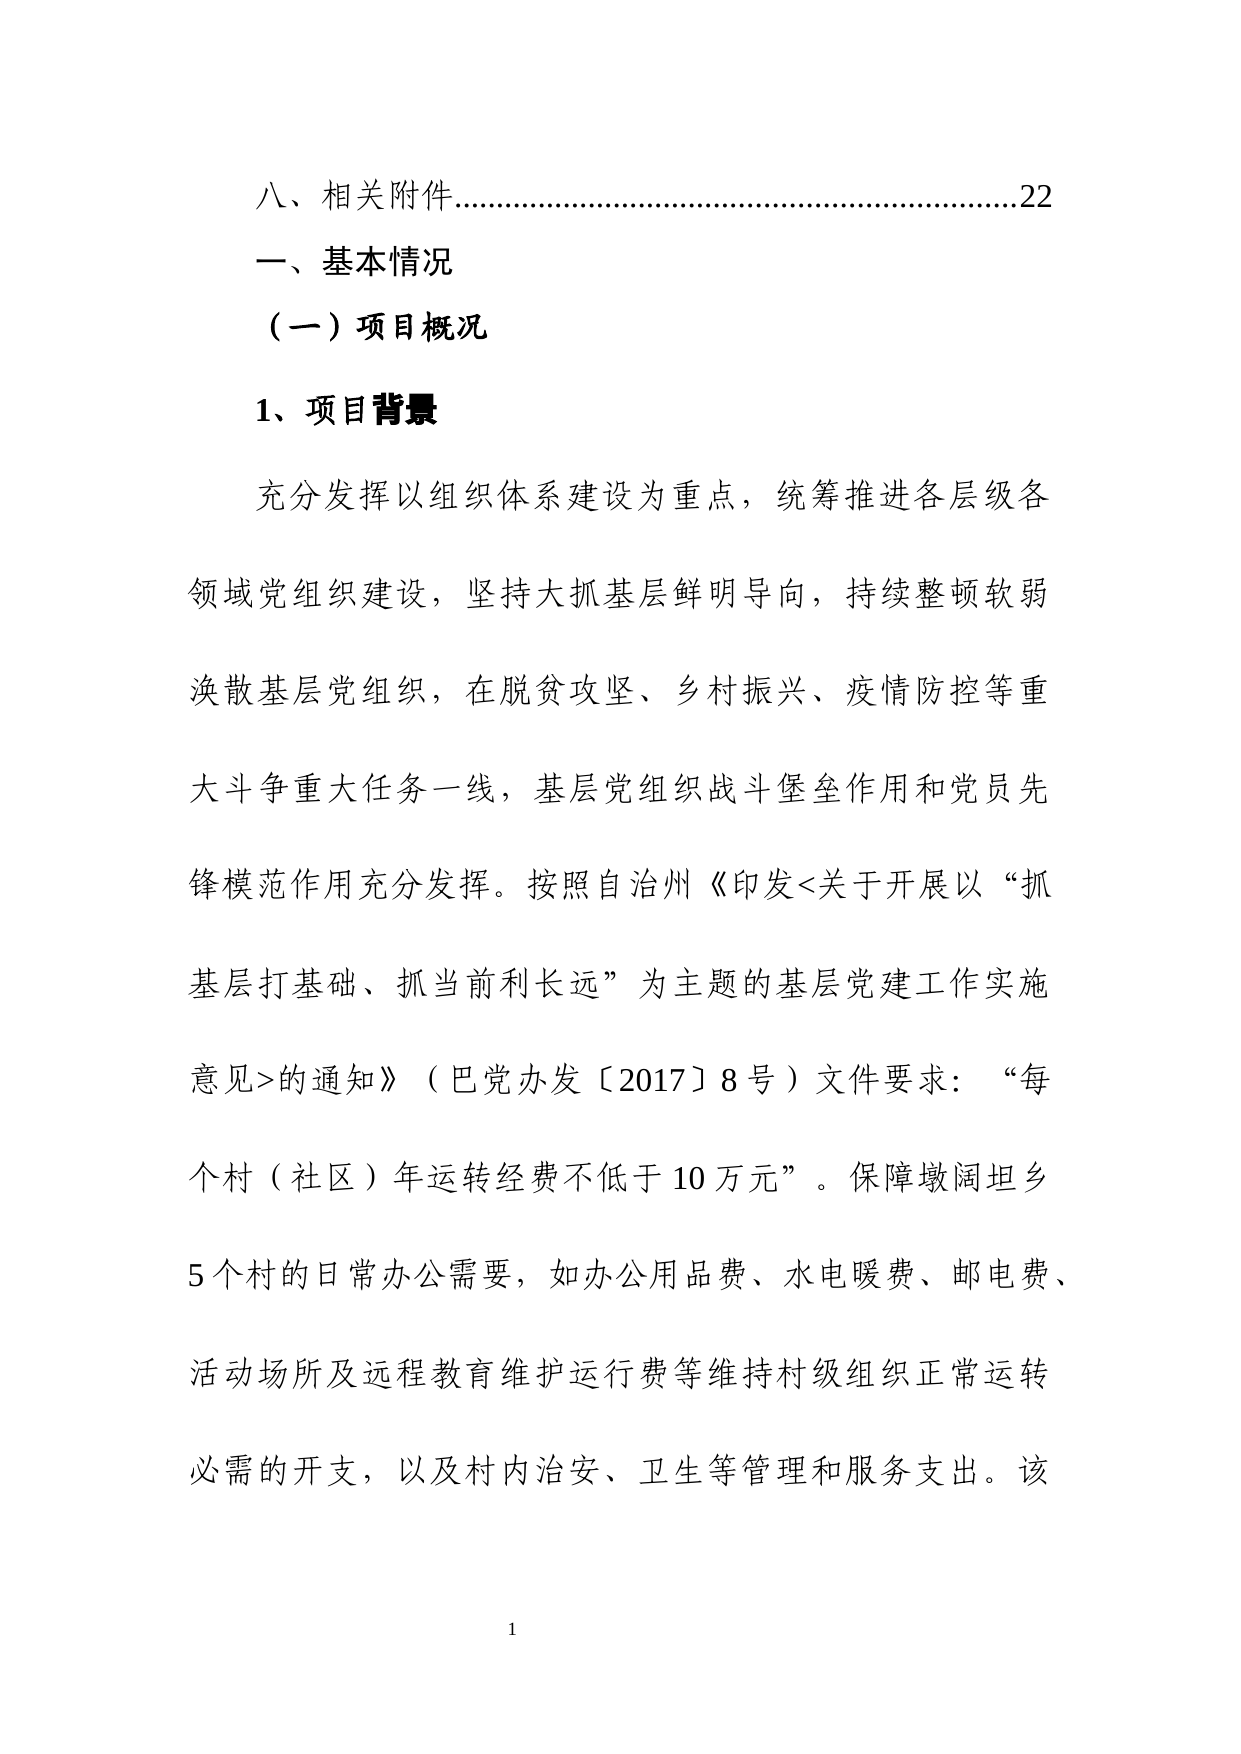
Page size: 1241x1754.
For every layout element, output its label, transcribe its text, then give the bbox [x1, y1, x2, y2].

subtitle 一、基本情况 [187, 227, 1053, 292]
subtitle （一）项目概况 [187, 292, 1053, 357]
text 1、项目背景 [187, 376, 1053, 441]
text 八、相关附件 22 [187, 162, 1053, 227]
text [187, 461, 1053, 1501]
